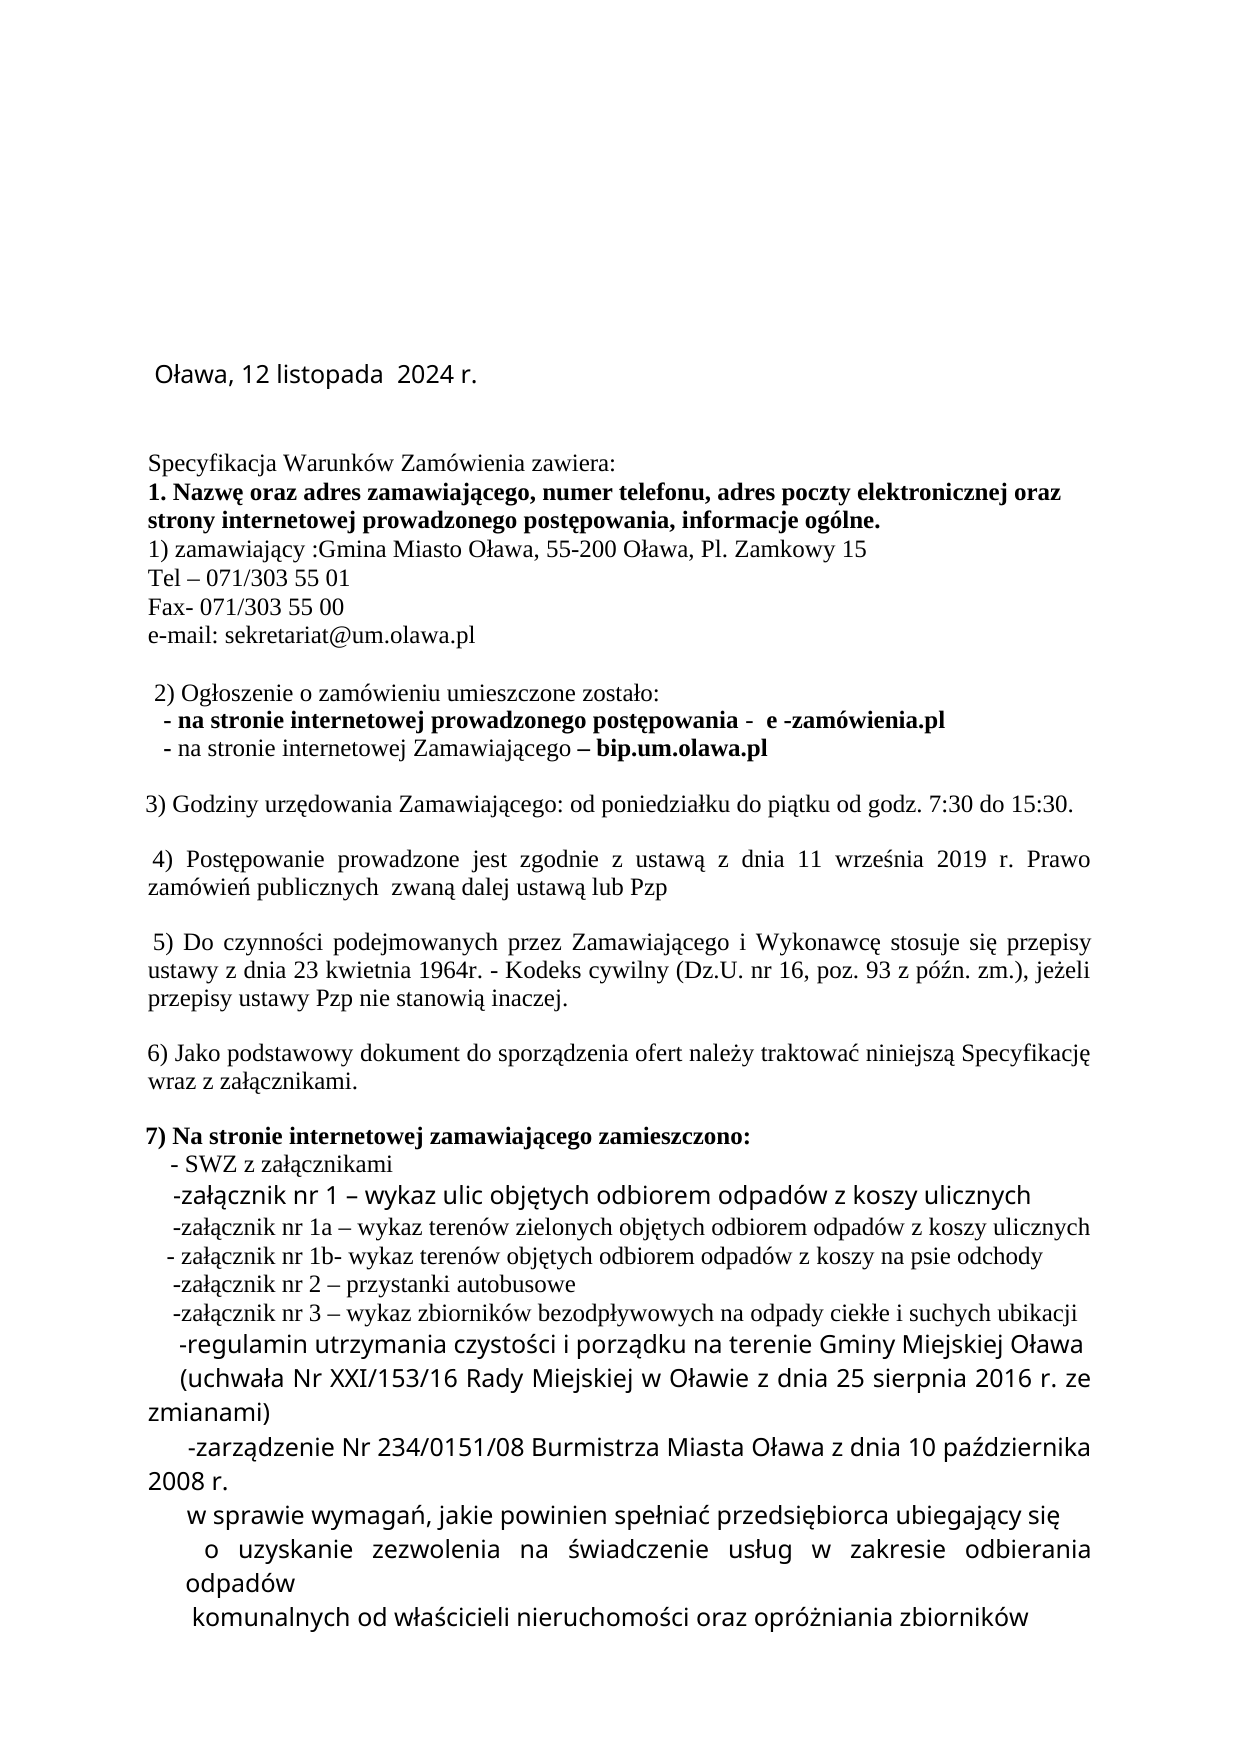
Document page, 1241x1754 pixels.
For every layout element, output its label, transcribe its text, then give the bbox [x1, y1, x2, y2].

text 1) zamawiający :Gmina Miasto Oława, 55-200 Oława, Pl. Zamkowy 15 [148, 534, 1093, 563]
text e-mail: sekretariat@um.olawa.pl [148, 621, 1093, 649]
text Specyfikacja Warunków Zamówienia zawiera: [148, 448, 1093, 477]
text 2) Ogłoszenie o zamówieniu umieszczone zostało: [148, 678, 1093, 707]
text Oława, 12 listopada 2024 r. [148, 357, 1093, 391]
text o uzyskanie zezwolenia na świadczenie usług w zakresie odbierania odpadów [185, 1531, 1093, 1599]
text komunalnych od właścicieli nieruchomości oraz opróżniania zbiorników [185, 1599, 1093, 1633]
text - SWZ z załącznikami [114, 1150, 1093, 1178]
text -regulamin utrzymania czystości i porządku na terenie Gminy Miejskiej Oława [148, 1327, 1093, 1361]
text -zarządzenie Nr 234/0151/08 Burmistrza Miasta Oława z dnia 10 października 2008 r. [148, 1429, 1093, 1497]
text -załącznik nr 1a – wykaz terenów zielonych objętych odbiorem odpadów z koszy ulicznych [148, 1212, 1093, 1241]
text 4) Postępowanie prowadzone jest zgodnie z ustawą z dnia 11 września 2019 r. Prawo zamówień publicznych zwaną dalej ustawą lub Pzp [114, 845, 1093, 901]
text - na stronie internetowej Zamawiającego – bip.um.olawa.pl [113, 734, 1093, 762]
text 7) Na stronie internetowej zamawiającego zamieszczono: [114, 1122, 1093, 1150]
text w sprawie wymagań, jakie powinien spełniać przedsiębiorca ubiegający się [148, 1497, 1093, 1531]
text 6) Jako podstawowy dokument do sporządzenia ofert należy traktować niniejszą Specyfikację wraz z załącznikami. [114, 1039, 1093, 1095]
text - załącznik nr 1b- wykaz terenów objętych odbiorem odpadów z koszy na psie odchody [148, 1241, 1093, 1269]
text Fax- 071/303 55 00 [148, 592, 1093, 621]
text -załącznik nr 2 – przystanki autobusowe [148, 1269, 1093, 1298]
text Tel – 071/303 55 01 [148, 563, 1093, 592]
text - na stronie internetowej prowadzonego postępowania - e -zamówienia.pl [113, 707, 1093, 734]
text 3) Godziny urzędowania Zamawiającego: od poniedziałku do piątku od godz. 7:30 do 15:30. [114, 790, 1093, 818]
text -załącznik nr 3 – wykaz zbiorników bezodpływowych na odpady ciekłe i suchych ubikacji [148, 1298, 1093, 1327]
text (uchwała Nr XXI/153/16 Rady Miejskiej w Oławie z dnia 25 sierpnia 2016 r. ze zmianami) [148, 1361, 1093, 1429]
text -załącznik nr 1 – wykaz ulic objętych odbiorem odpadów z koszy ulicznych [148, 1178, 1093, 1212]
text 5) Do czynności podejmowanych przez Zamawiającego i Wykonawcę stosuje się przepisy ustawy z dnia 23 kwietnia 1964r. - Kodeks cywilny (Dz.U. nr 16, poz. 93 z późn. zm.), jeżeli przepisy ustawy Pzp nie stanowią inaczej. [114, 928, 1093, 1012]
text 1. Nazwę oraz adres zamawiającego, numer telefonu, adres poczty elektronicznej oraz strony internetowej prowadzonego postępowania, informacje ogólne. [148, 477, 1093, 534]
